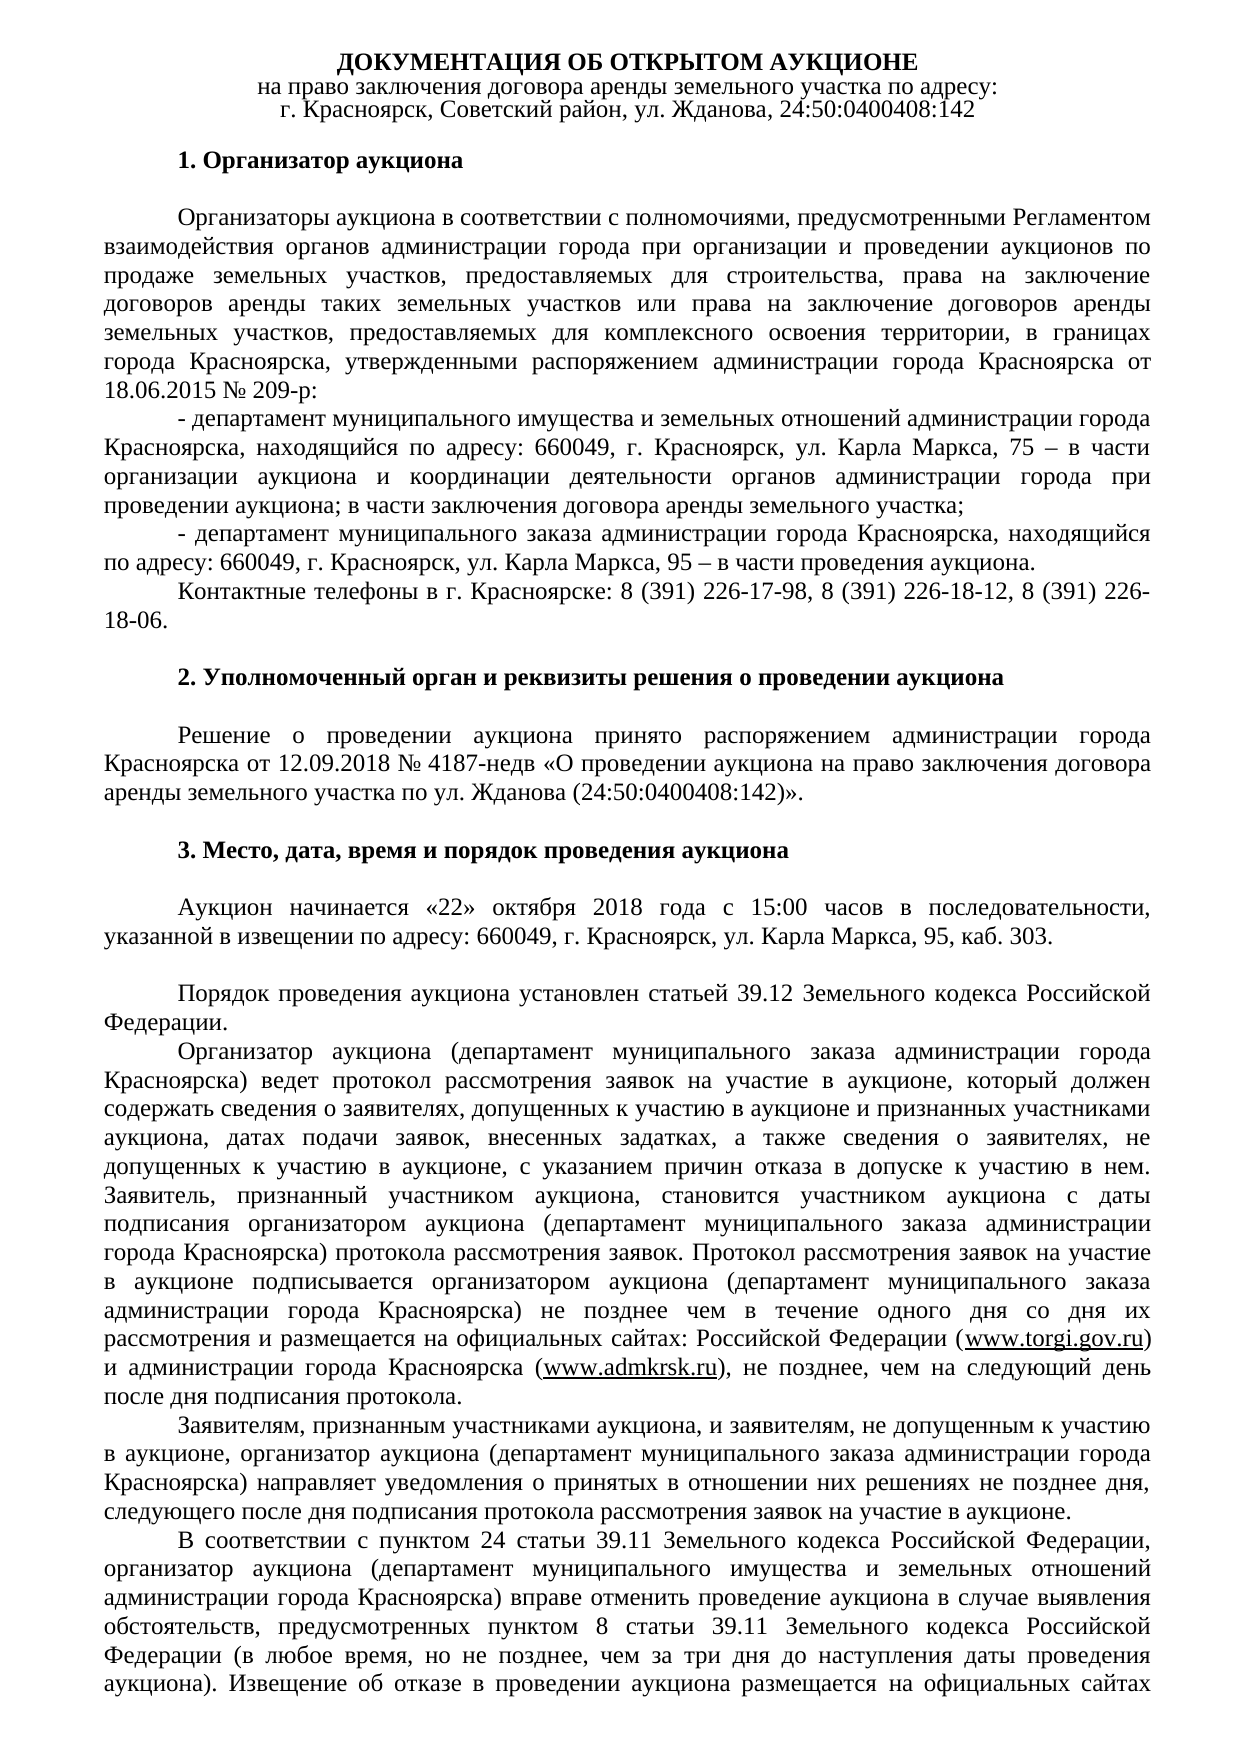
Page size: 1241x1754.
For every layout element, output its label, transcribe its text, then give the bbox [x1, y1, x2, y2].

title на право заключения договора аренды земельного участка по адресу: [103, 76, 1152, 99]
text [103, 1525, 1152, 1697]
text ДОКУМЕНТАЦИЯ ОБ ОТКРЫТОМ АУКЦИОНЕ [103, 47, 1152, 76]
text Организатор аукциона (департамент муниципального заказа администрации города Красноярска) ведет протокол рассмотрения заявок на участие в аукционе, который должен содержать сведения о заявителях, допущенных к участию в аукционе и признанных участниками аукциона, датах подачи заявок, внесенных задатках, а также сведения о заявителях, не допущенных к участию в аукционе, с указанием причин отказа в допуске к участию в нем. Заявитель, признанный участником аукциона, становится участником аукциона с даты подписания организатором аукциона (департамент муниципального заказа администрации города Красноярска) протокола рассмотрения заявок. Протокол рассмотрения заявок на участие в аукционе подписывается организатором аукциона (департамент муниципального заказа администрации города Красноярска) не позднее чем в течение одного дня со дня их рассмотрения и размещается на официальных сайтах: Российской Федерации (www.torgi.gov.ru) и администрации города Красноярска (www.admkrsk.ru), не позднее, чем на следующий день после дня подписания протокола. [103, 1036, 1152, 1410]
text Заявителям, признанным участниками аукциона, и заявителям, не допущенным к участию в аукционе, организатор аукциона (департамент муниципального заказа администрации города Красноярска) направляет уведомления о принятых в отношении них решениях не позднее дня, следующего после дня подписания протокола рассмотрения заявок на участие в аукционе. [103, 1410, 1152, 1525]
text 2. Уполномоченный орган и реквизиты решения о проведении аукциона [103, 662, 1152, 691]
text - департамент муниципального заказа администрации города Красноярска, находящийся по адресу: 660049, г. Красноярск, ул. Карла Маркса, 95 – в части проведения аукциона. [103, 518, 1152, 576]
text Организаторы аукциона в соответствии с полномочиями, предусмотренными Регламентом взаимодействия органов администрации города при организации и проведении аукционов по продаже земельных участков, предоставляемых для строительства, права на заключение договоров аренды таких земельных участков или права на заключение договоров аренды земельных участков, предоставляемых для комплексного освоения территории, в границах города Красноярска, утвержденными распоряжением администрации города Красноярска от 18.06.2015 № 209-р: [103, 202, 1152, 403]
text - департамент муниципального имущества и земельных отношений администрации города Красноярска, находящийся по адресу: 660049, г. Красноярск, ул. Карла Маркса, 75 – в части организации аукциона и координации деятельности органов администрации города при проведении аукциона; в части заключения договора аренды земельного участка; [103, 403, 1152, 518]
text Аукцион начинается «22» октября 2018 года с 15:00 часов в последовательности, указанной в извещении по адресу: 660049, г. Красноярск, ул. Карла Маркса, 95, каб. 303. [103, 892, 1152, 950]
text 3. Место, дата, время и порядок проведения аукциона [103, 835, 1152, 863]
text Контактные телефоны в г. Красноярске: 8 (391) 226-17-98, 8 (391) 226-18-12, 8 (391) 226-18-06. [103, 576, 1152, 633]
text Порядок проведения аукциона установлен статьей 39.12 Земельного кодекса Российской Федерации. [103, 978, 1152, 1036]
list 1. Организатор аукциона [177, 145, 1152, 173]
title г. Красноярск, Советский район, ул. Жданова, 24:50:0400408:142 [103, 99, 1152, 122]
text Решение о проведении аукциона принято распоряжением администрации города Красноярска от 12.09.2018 № 4187-недв «О проведении аукциона на право заключения договора аренды земельного участка по ул. Жданова (24:50:0400408:142)». [103, 720, 1152, 806]
